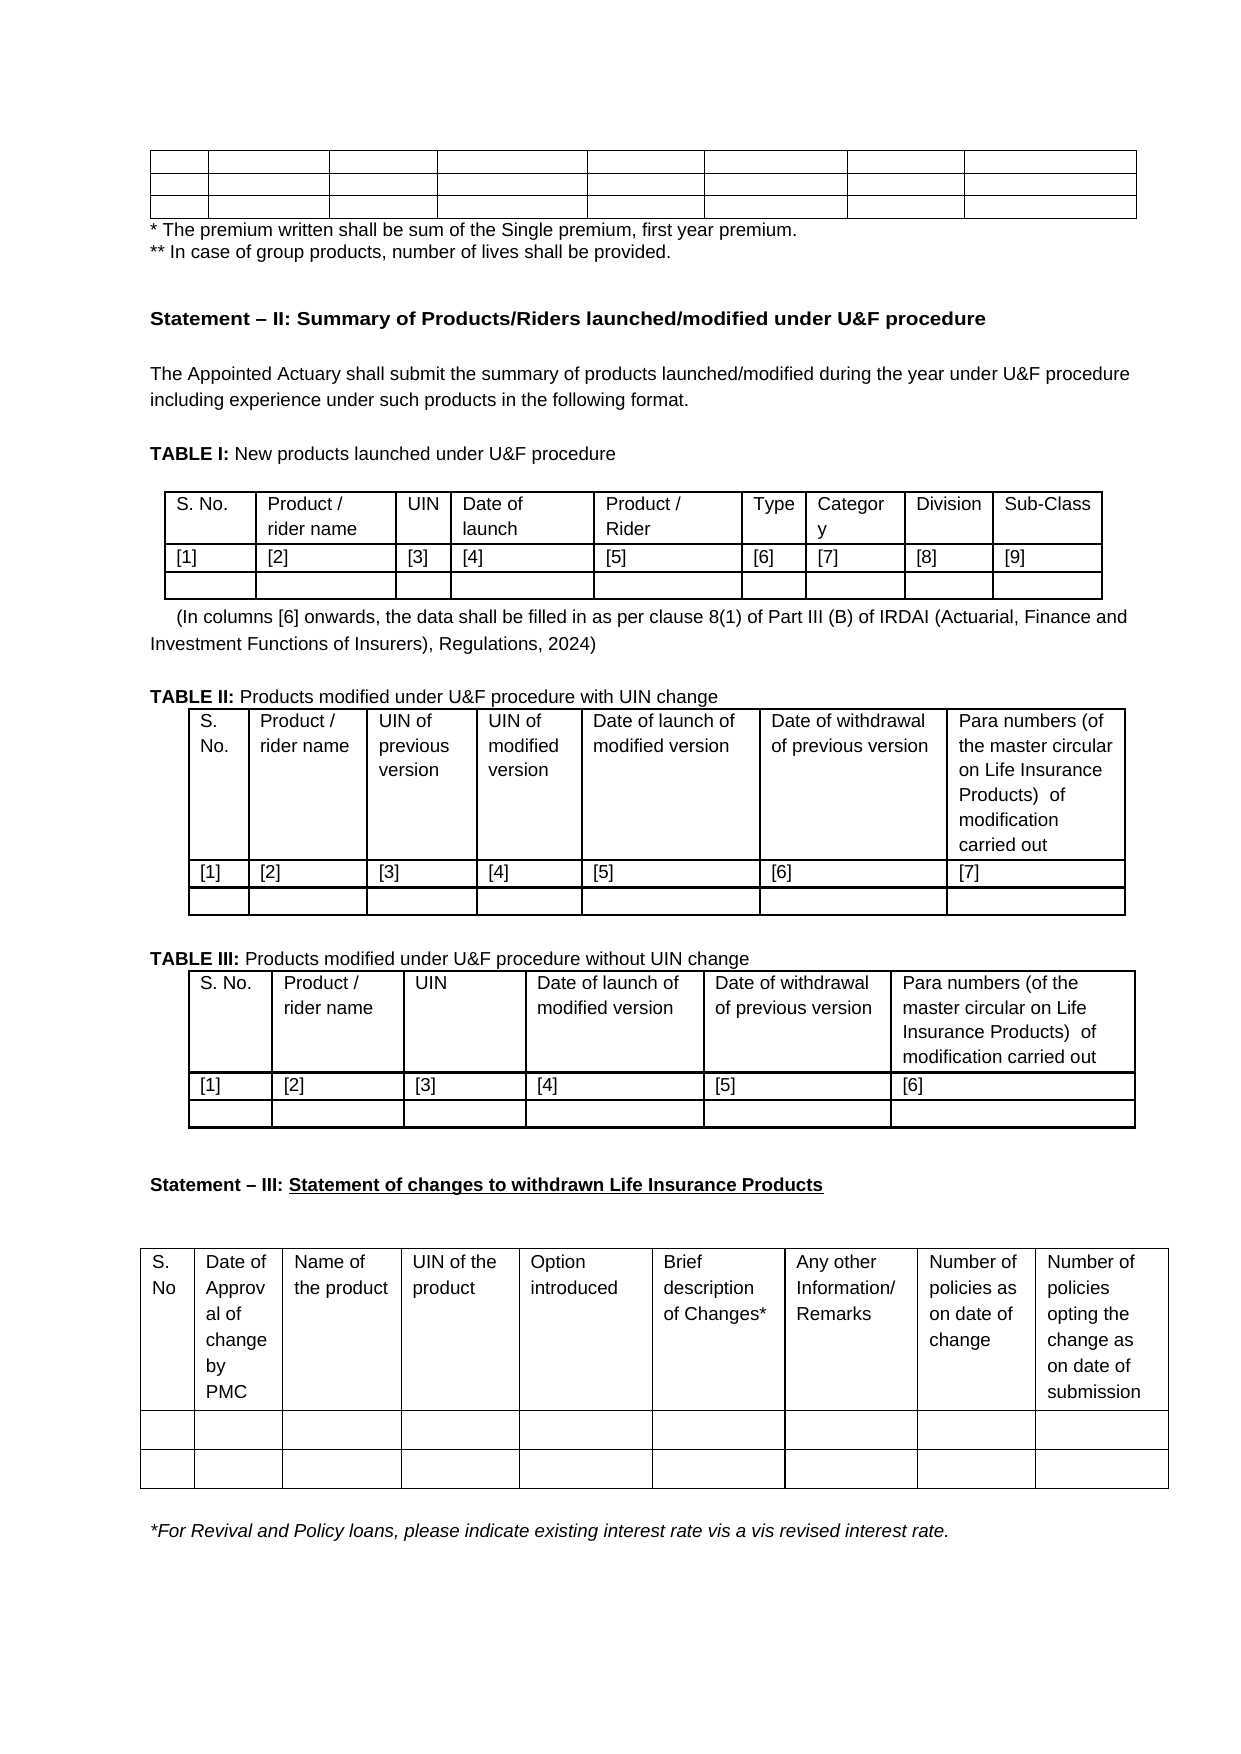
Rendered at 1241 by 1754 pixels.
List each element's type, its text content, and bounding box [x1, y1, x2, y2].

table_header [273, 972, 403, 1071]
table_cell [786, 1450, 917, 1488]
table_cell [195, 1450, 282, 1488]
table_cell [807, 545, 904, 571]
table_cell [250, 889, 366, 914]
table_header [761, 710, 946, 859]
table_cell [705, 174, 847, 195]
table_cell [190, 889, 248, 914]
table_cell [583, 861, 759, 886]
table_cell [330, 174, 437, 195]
text TABLE III: Products modified under U&F procedure without UIN change [150, 943, 1137, 969]
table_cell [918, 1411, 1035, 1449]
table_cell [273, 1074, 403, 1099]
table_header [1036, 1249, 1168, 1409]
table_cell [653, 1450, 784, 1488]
text (In columns [6] onwards, the data shall be filled in as per clause 8(1) of Part III (B) of IRDAI (Actuarial, Finance and Investment Functions of Insurers), Regulations, 2024) [150, 600, 1137, 654]
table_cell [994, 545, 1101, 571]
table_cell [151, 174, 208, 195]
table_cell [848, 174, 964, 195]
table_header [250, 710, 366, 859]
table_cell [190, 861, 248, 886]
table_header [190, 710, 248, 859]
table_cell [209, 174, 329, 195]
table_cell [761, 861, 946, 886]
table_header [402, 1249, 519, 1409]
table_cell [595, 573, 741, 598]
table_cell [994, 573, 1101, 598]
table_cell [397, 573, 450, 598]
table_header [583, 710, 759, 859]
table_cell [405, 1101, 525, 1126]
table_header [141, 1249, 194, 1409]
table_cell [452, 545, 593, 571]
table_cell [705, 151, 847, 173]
text The Appointed Actuary shall submit the summary of products launched/modified during the year under U&F procedure including experience under such products in the following format. [150, 357, 1137, 411]
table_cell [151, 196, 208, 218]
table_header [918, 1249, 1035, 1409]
text * The premium written shall be sum of the Single premium, first year premium. [150, 219, 1137, 240]
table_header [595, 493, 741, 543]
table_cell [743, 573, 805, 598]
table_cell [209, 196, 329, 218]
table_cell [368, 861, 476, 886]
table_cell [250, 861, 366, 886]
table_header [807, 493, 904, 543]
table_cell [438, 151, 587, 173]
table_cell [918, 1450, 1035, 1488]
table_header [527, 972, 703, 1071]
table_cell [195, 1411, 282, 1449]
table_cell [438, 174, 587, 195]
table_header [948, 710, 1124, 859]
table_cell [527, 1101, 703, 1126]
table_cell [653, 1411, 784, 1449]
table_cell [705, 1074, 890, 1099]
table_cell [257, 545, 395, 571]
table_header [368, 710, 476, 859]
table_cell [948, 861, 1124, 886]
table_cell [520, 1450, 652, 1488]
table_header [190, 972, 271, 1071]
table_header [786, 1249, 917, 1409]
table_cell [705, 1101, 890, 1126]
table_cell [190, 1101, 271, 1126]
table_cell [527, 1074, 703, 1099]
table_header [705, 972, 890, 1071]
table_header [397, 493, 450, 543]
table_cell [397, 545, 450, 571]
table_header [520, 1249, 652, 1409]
text TABLE I: New products launched under U&F procedure [150, 437, 1137, 464]
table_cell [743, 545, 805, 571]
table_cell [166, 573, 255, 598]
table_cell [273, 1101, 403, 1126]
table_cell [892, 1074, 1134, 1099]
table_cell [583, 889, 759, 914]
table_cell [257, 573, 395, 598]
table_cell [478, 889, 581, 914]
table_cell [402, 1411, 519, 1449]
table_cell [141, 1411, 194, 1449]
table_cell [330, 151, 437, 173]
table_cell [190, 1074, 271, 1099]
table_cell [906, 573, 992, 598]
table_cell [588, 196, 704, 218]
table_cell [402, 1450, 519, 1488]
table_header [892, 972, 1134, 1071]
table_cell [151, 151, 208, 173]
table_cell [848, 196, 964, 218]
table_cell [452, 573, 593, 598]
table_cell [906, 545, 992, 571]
text Statement – II: Summary of Products/Riders launched/modified under U&F procedure [150, 308, 1137, 329]
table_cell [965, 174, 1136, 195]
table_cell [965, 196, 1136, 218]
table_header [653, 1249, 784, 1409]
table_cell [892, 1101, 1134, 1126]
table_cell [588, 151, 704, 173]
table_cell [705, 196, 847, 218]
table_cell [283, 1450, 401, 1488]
text Statement – III: Statement of changes to withdrawn Life Insurance Products [150, 1174, 1137, 1196]
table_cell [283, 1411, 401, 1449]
text ** In case of group products, number of lives shall be provided. [150, 240, 1137, 262]
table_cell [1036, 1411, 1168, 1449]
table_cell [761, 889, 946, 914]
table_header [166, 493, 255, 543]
text *For Revival and Policy loans, please indicate existing interest rate vis a vis revised interest rate. [150, 1519, 1137, 1541]
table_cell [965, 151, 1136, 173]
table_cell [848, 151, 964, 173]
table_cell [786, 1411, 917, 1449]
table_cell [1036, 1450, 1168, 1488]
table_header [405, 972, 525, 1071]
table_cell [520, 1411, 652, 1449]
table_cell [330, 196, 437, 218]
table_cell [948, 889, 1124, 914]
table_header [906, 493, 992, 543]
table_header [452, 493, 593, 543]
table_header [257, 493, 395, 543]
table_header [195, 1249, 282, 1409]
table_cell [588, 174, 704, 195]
text TABLE II: Products modified under U&F procedure with UIN change [150, 681, 1137, 707]
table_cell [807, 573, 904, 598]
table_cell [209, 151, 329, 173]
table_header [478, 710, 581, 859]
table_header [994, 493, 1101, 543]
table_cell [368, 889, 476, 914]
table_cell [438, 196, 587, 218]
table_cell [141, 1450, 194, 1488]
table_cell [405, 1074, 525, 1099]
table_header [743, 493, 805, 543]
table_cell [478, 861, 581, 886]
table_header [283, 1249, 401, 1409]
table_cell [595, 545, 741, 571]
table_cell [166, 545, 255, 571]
